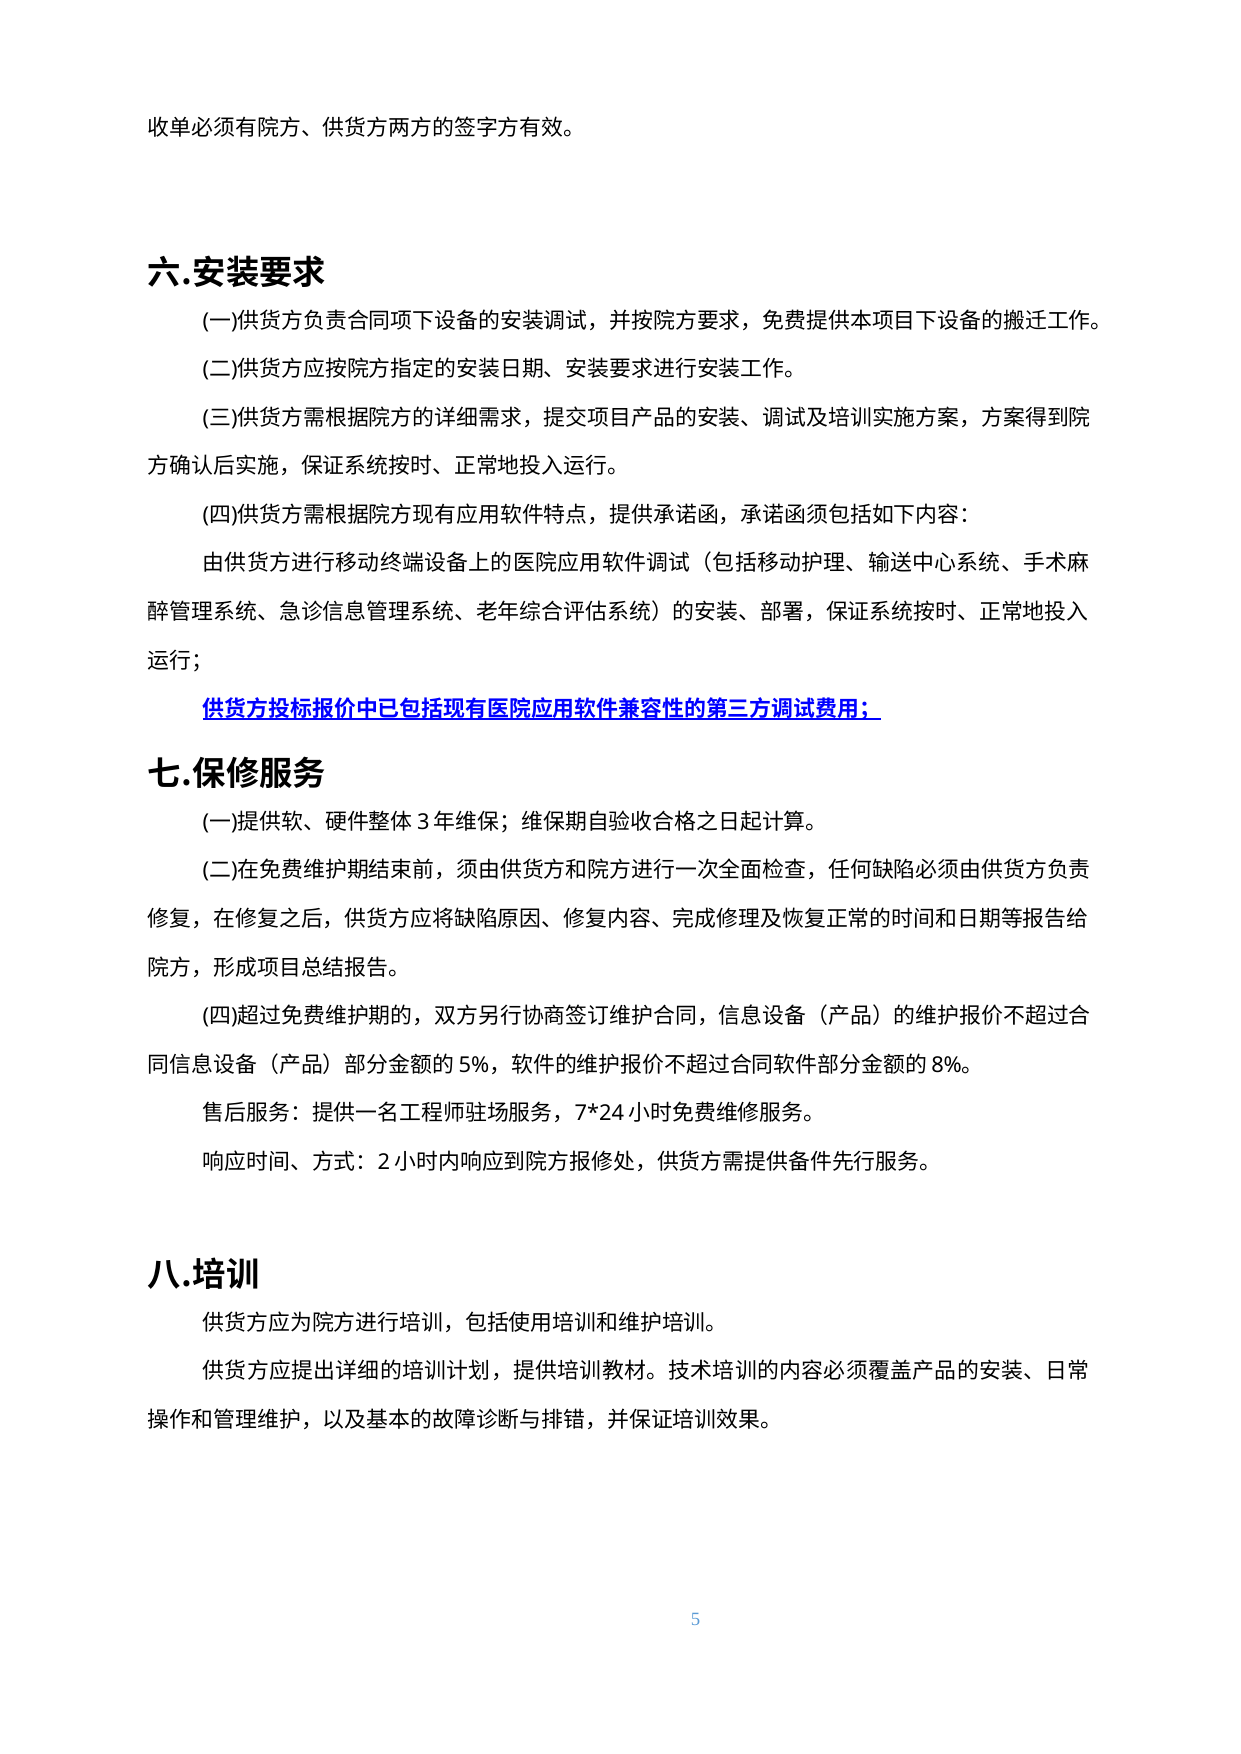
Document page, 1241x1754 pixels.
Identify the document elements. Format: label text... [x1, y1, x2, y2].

text 由供货方进行移动终端设备上的医院应用软件调试（包括移动护理、输送中心系统、手术麻醉管理系统、急诊信息管理系统、老年综合评估系统）的安装、部署，保证系统按时、正常地投入运行； [148, 545, 1092, 675]
list 培训 [148, 1239, 1092, 1304]
text (三)供货方需根据院方的详细需求，提交项目产品的安装、调试及培训实施方案，方案得到院方确认后实施，保证系统按时、正常地投入运行。 [148, 399, 1092, 481]
text 供货方投标报价中已包括现有医院应用软件兼容性的第三方调试费用； [148, 691, 1092, 723]
text (一)提供软、硬件整体3年维保；维保期自验收合格之日起计算。 [148, 804, 1092, 836]
text (二)在免费维护期结束前，须由供货方和院方进行一次全面检查，任何缺陷必须由供货方负责修复，在修复之后，供货方应将缺陷原因、修复内容、完成修理及恢复正常的时间和日期等报告给院方，形成项目总结报告。 [148, 852, 1092, 982]
text (二)供货方应按院方指定的安装日期、安装要求进行安装工作。 [148, 351, 1092, 383]
list 安装要求 [148, 238, 1092, 303]
list 保修服务 [148, 739, 1092, 804]
text (四)超过免费维护期的，双方另行协商签订维护合同，信息设备（产品）的维护报价不超过合同信息设备（产品）部分金额的5%，软件的维护报价不超过合同软件部分金额的8%。 [148, 998, 1092, 1079]
text 供货方应为院方进行培训，包括使用培训和维护培训。 [148, 1304, 1092, 1337]
text 响应时间、方式：2小时内响应到院方报修处，供货方需提供备件先行服务。 [148, 1143, 1092, 1176]
text (四)供货方需根据院方现有应用软件特点，提供承诺函，承诺函须包括如下内容： [148, 496, 1092, 529]
text 售后服务：提供一名工程师驻场服务，7*24小时免费维修服务。 [148, 1095, 1092, 1128]
text (一)供货方负责合同项下设备的安装调试，并按院方要求，免费提供本项目下设备的搬迁工作。 [148, 303, 1092, 335]
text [148, 109, 1092, 142]
text 供货方应提出详细的培训计划，提供培训教材。技术培训的内容必须覆盖产品的安装、日常操作和管理维护，以及基本的故障诊断与排错，并保证培训效果。 [148, 1352, 1092, 1434]
